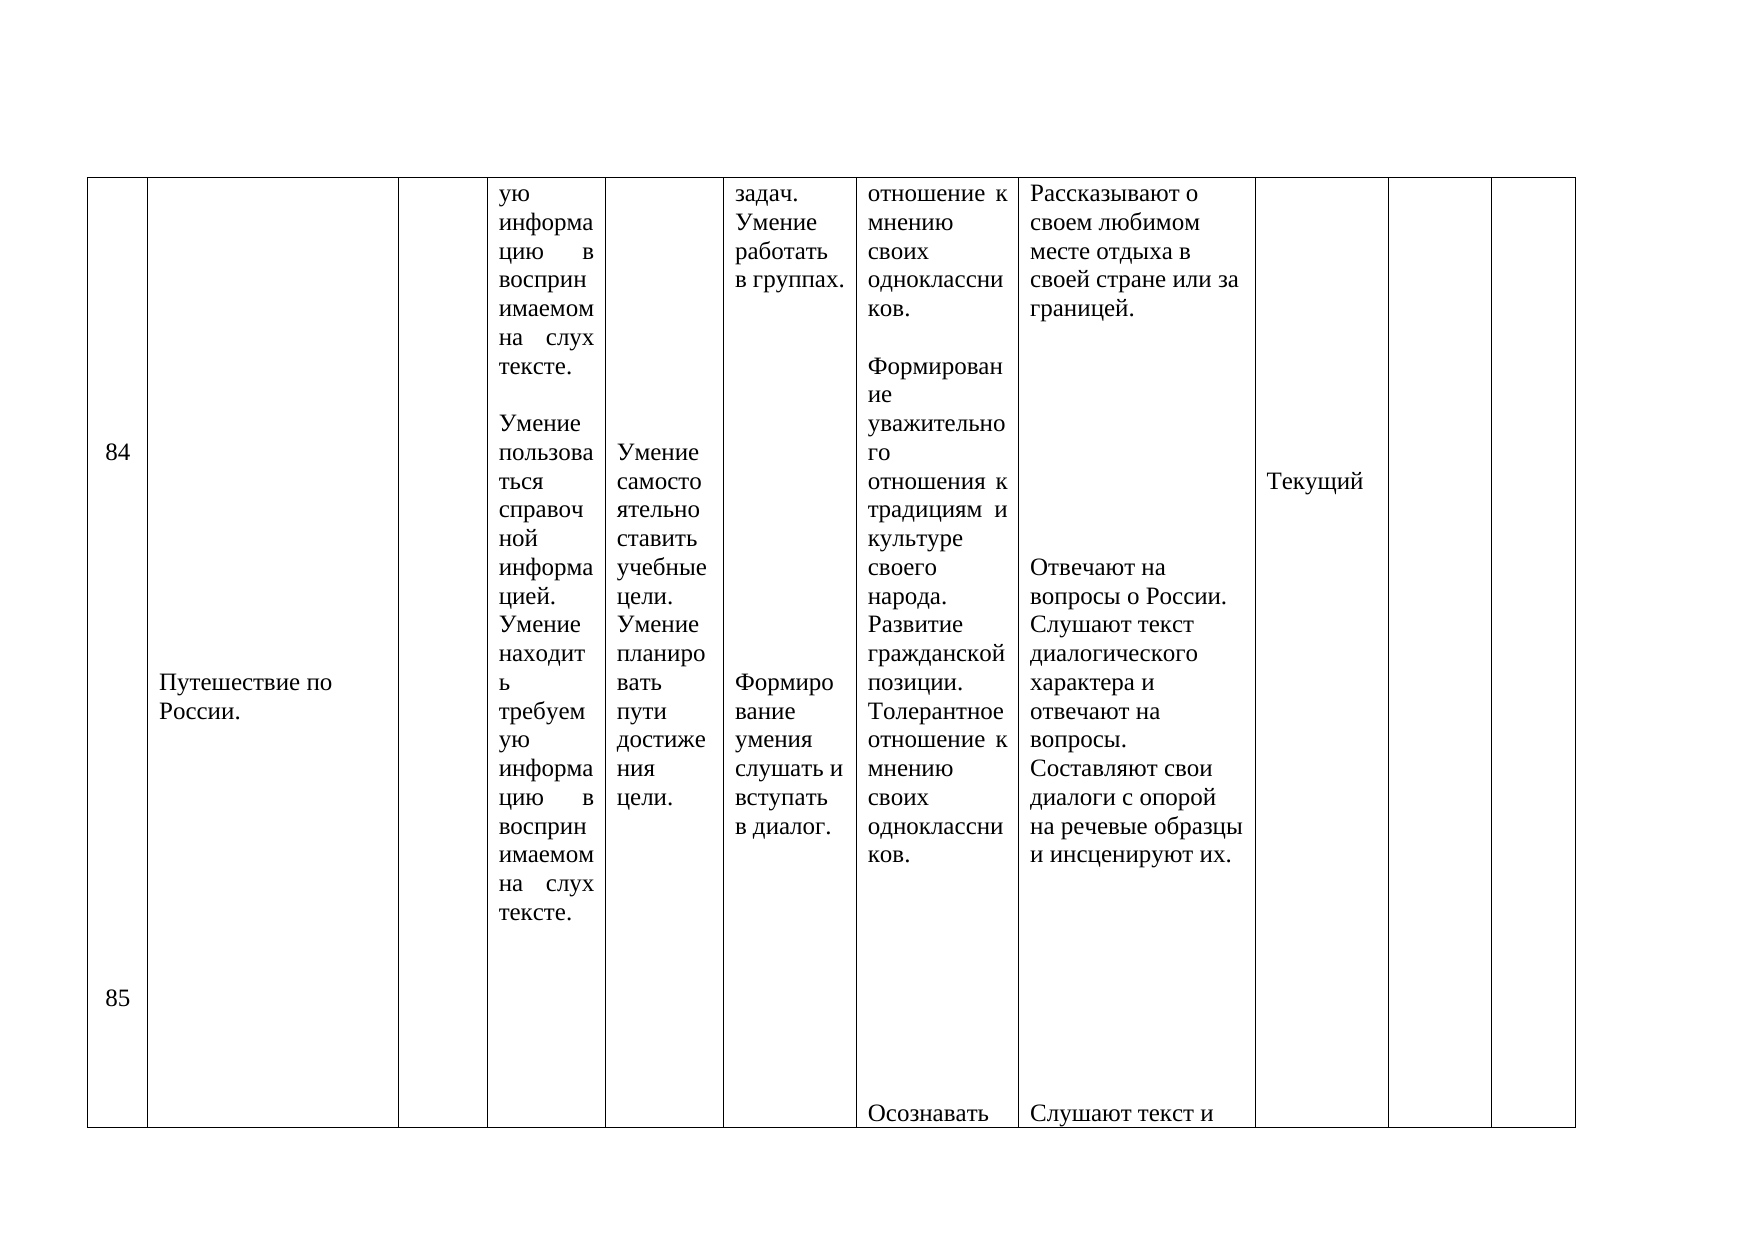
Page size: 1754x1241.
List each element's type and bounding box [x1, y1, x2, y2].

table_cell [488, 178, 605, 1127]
table_cell [1492, 178, 1575, 1127]
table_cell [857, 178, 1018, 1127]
table_cell [88, 178, 147, 1127]
table_cell [1256, 178, 1388, 1127]
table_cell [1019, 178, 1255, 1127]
table_cell [399, 178, 487, 1127]
table_cell [148, 178, 398, 1127]
table_cell [724, 178, 856, 1127]
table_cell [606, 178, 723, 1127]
table_cell [1389, 178, 1491, 1127]
